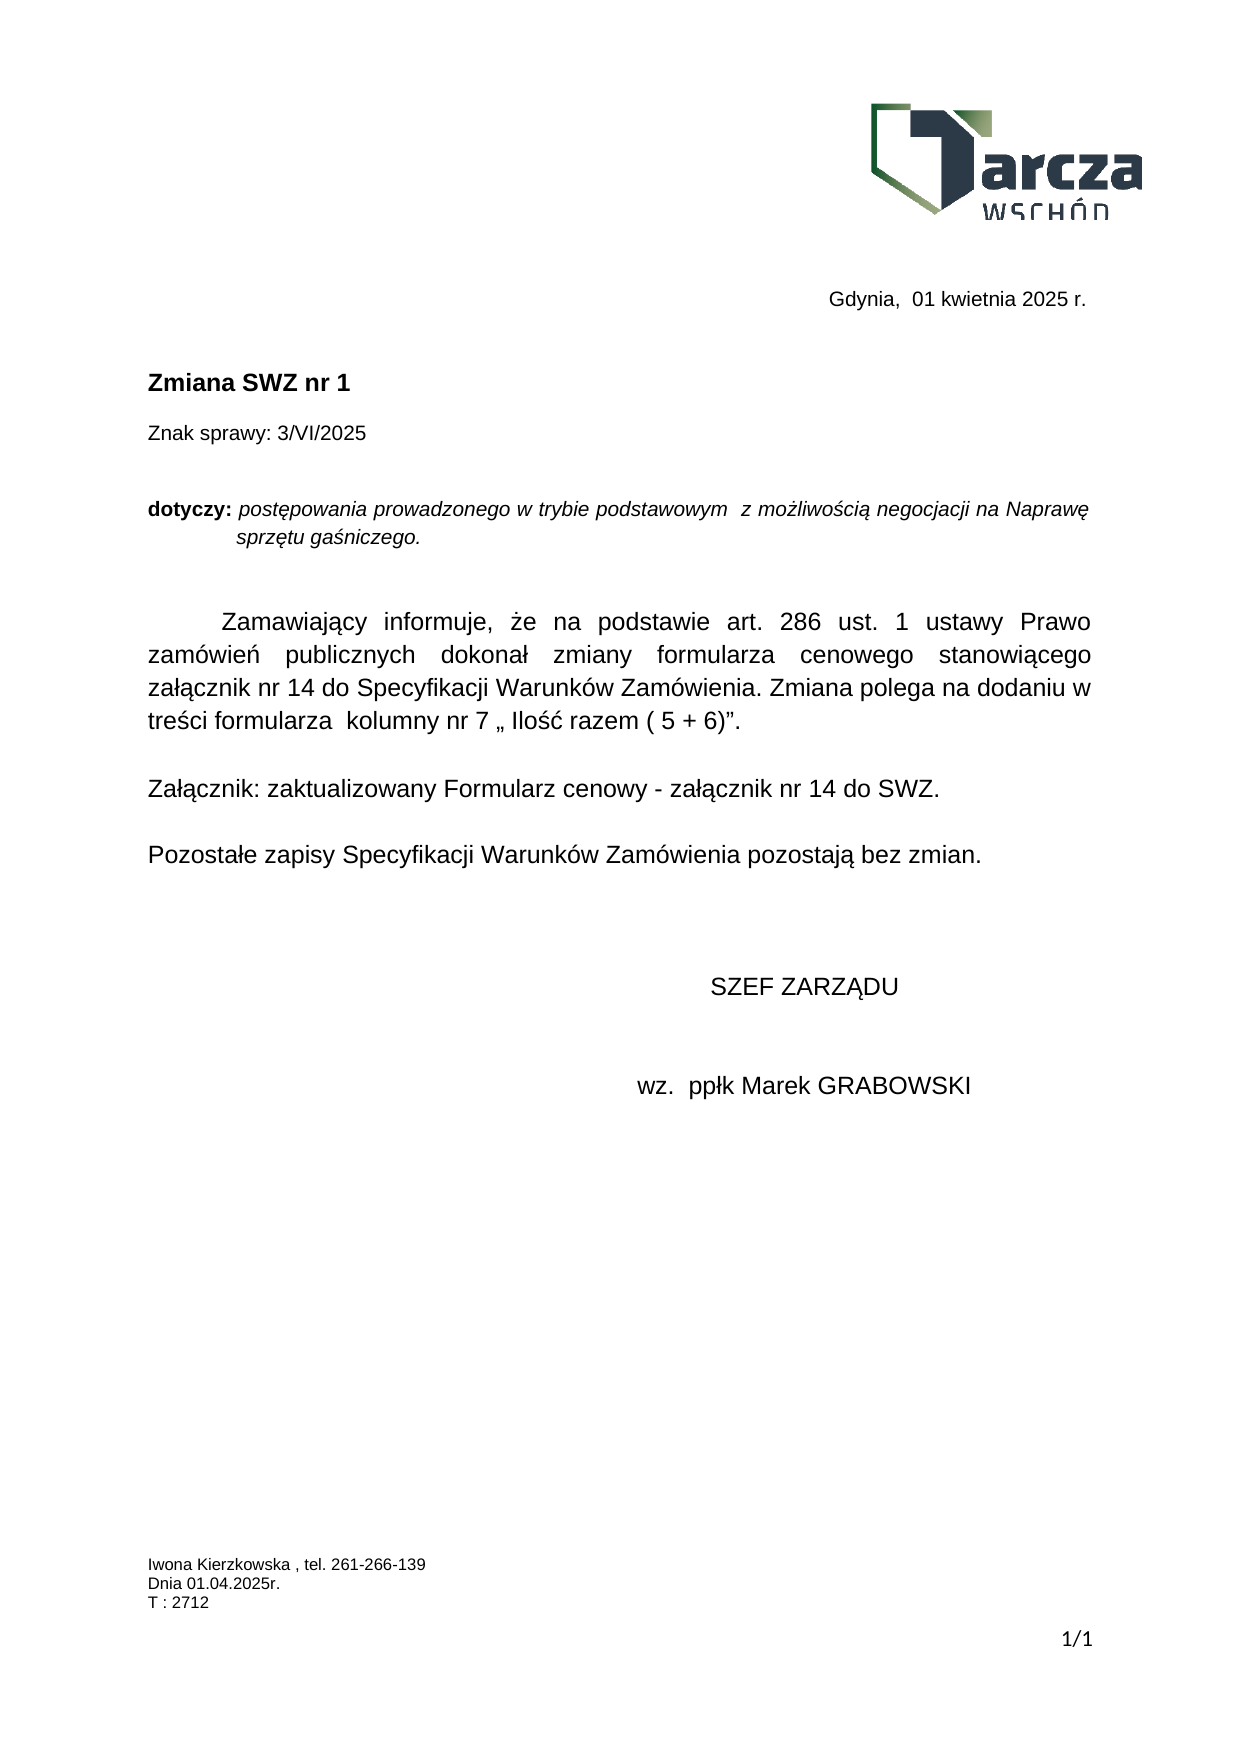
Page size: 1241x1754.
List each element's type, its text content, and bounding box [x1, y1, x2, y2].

text Gdynia, 01 kwietnia 2025 r. [738, 287, 1093, 311]
text wz. ppłk Marek GRABOWSKI [516, 1071, 1093, 1099]
text Pozostałe zapisy Specyfikacji Warunków Zamówienia pozostają bez zmian. [148, 840, 1093, 868]
text dotyczy: postępowania prowadzonego w trybie podstawowym z możliwością negocjacji na Naprawę sprzętu gaśniczego. [148, 497, 1093, 548]
text Zmiana SWZ nr 1 [148, 368, 1093, 396]
text T : 2712 [148, 1593, 1063, 1612]
text Załącznik: zaktualizowany Formularz cenowy - załącznik nr 14 do SWZ. [148, 774, 1093, 802]
text Iwona Kierzkowska , tel. 261-266-139 [148, 1554, 1063, 1574]
text SZEF ZARZĄDU [516, 972, 1093, 1001]
text Znak sprawy: 3/VI/2025 [148, 420, 1093, 444]
text Zamawiający informuje, że na podstawie art. 286 ust. 1 ustawy Prawo zamówień publicznych dokonał zmiany formularza cenowego stanowiącego załącznik nr 14 do Specyfikacji Warunków Zamówienia. Zmiana polega na dodaniu w treści formularza kolumny nr 7 „ Ilość razem ( 5 + 6)”. [148, 607, 1093, 735]
text Dnia 01.04.2025r. [148, 1574, 1063, 1593]
picture [870, 103, 1142, 219]
